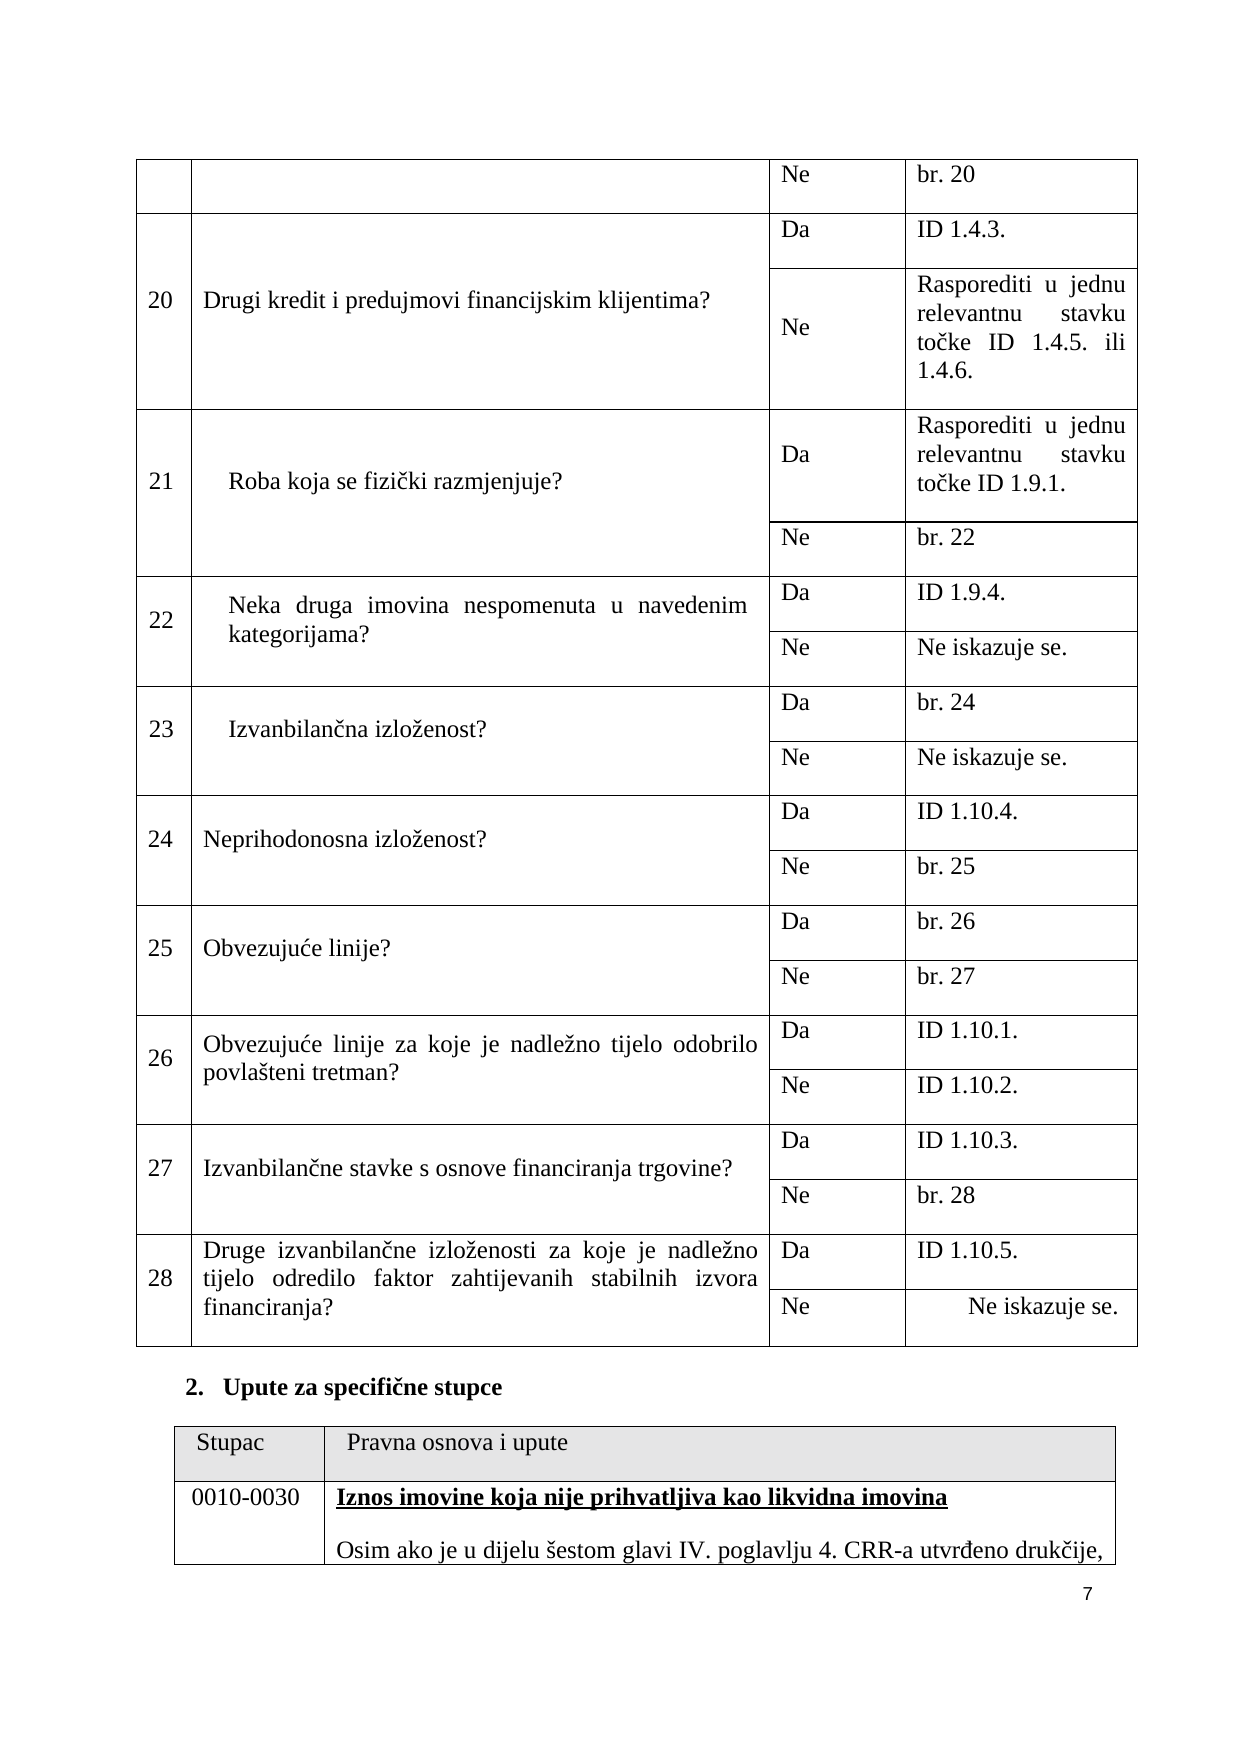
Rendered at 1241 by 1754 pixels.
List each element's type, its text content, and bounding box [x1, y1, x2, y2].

table_cell br. 20 [906, 160, 1137, 213]
table_cell 19 [137, 160, 191, 213]
table_header Stupac [175, 1427, 324, 1481]
table_cell Da [770, 410, 905, 521]
table_cell Drugi kredit i predujmovi financijskim klijentima? [192, 214, 769, 409]
table_cell ID 1.10.3. [906, 1125, 1137, 1179]
table_cell 24 [137, 796, 191, 905]
table_cell Neka druga imovina nespomenuta u navedenim kategorijama? [192, 577, 769, 686]
table_cell 21 [137, 410, 191, 576]
table_cell Ne iskazuje se. [906, 742, 1137, 795]
table_cell ID 1.10.2. [906, 1070, 1137, 1124]
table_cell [325, 1482, 1115, 1564]
table_cell br. 27 [906, 961, 1137, 1014]
table_cell ID 1.9.4. [906, 577, 1137, 631]
table_cell Ne iskazuje se. [906, 1290, 1137, 1346]
table_cell Da [770, 1016, 905, 1069]
table_cell Ne iskazuje se. [906, 632, 1137, 686]
table_cell Druge izvanbilančne izloženosti za koje je nadležno tijelo odredilo faktor zahtijevanih stabilnih izvora financiranja? [192, 1235, 769, 1346]
table_cell Ne [770, 269, 905, 409]
table_cell Rasporediti u jednu relevantnu stavku točke ID 1.9.1. [906, 410, 1137, 521]
table_cell Ne [770, 742, 905, 795]
table_header Pravna osnova i upute [325, 1427, 1115, 1481]
table_cell ID 1.10.4. [906, 796, 1137, 850]
table_cell Da [770, 1125, 905, 1179]
table_cell 25 [137, 906, 191, 1014]
table_cell ID 1.10.5. [906, 1235, 1137, 1288]
table_cell Da [770, 687, 905, 741]
table_cell Neprihodonosna izloženost? [192, 796, 769, 905]
table_cell Izvanbilančna izloženost? [192, 687, 769, 795]
table_cell Roba koja se fizički razmjenjuje? [192, 410, 769, 576]
table_cell Da [770, 214, 905, 268]
table_cell Ne [770, 1180, 905, 1234]
table_cell Da [770, 906, 905, 960]
table_cell Ne [770, 1290, 905, 1346]
table_cell 0010-0030 [175, 1482, 324, 1564]
table_cell Ne [770, 851, 905, 905]
table_cell br. 24 [906, 687, 1137, 741]
table_cell Ne [770, 632, 905, 686]
table_cell Izvanbilančne stavke s osnove financiranja trgovine? [192, 1125, 769, 1234]
table_cell Ne [770, 523, 905, 576]
table_cell br. 28 [906, 1180, 1137, 1234]
list Upute za specifične stupce [185, 1372, 1092, 1401]
table_cell 22 [137, 577, 191, 686]
table_cell ID 1.10.1. [906, 1016, 1137, 1069]
table_cell Da [770, 577, 905, 631]
table_cell Obvezujuće linije? [192, 906, 769, 1014]
table_cell 28 [137, 1235, 191, 1346]
table_cell Ne [770, 1070, 905, 1124]
table_cell ID 1.4.3. [906, 214, 1137, 268]
table_cell Ne [770, 961, 905, 1014]
table_cell 20 [137, 214, 191, 409]
table_cell Da [770, 1235, 905, 1288]
table_cell Rasporediti u jednu relevantnu stavku točke ID 1.4.5. ili 1.4.6. [906, 269, 1137, 409]
table_cell Da [770, 796, 905, 850]
table_cell 23 [137, 687, 191, 795]
table_cell Obvezujuće linije za koje je nadležno tijelo odobrilo povlašteni tretman? [192, 1016, 769, 1124]
table_cell br. 25 [906, 851, 1137, 905]
table_cell br. 22 [906, 523, 1137, 576]
table_cell Ne [770, 160, 905, 213]
table_cell br. 26 [906, 906, 1137, 960]
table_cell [192, 160, 769, 213]
table_cell 26 [137, 1016, 191, 1124]
table_cell 27 [137, 1125, 191, 1234]
